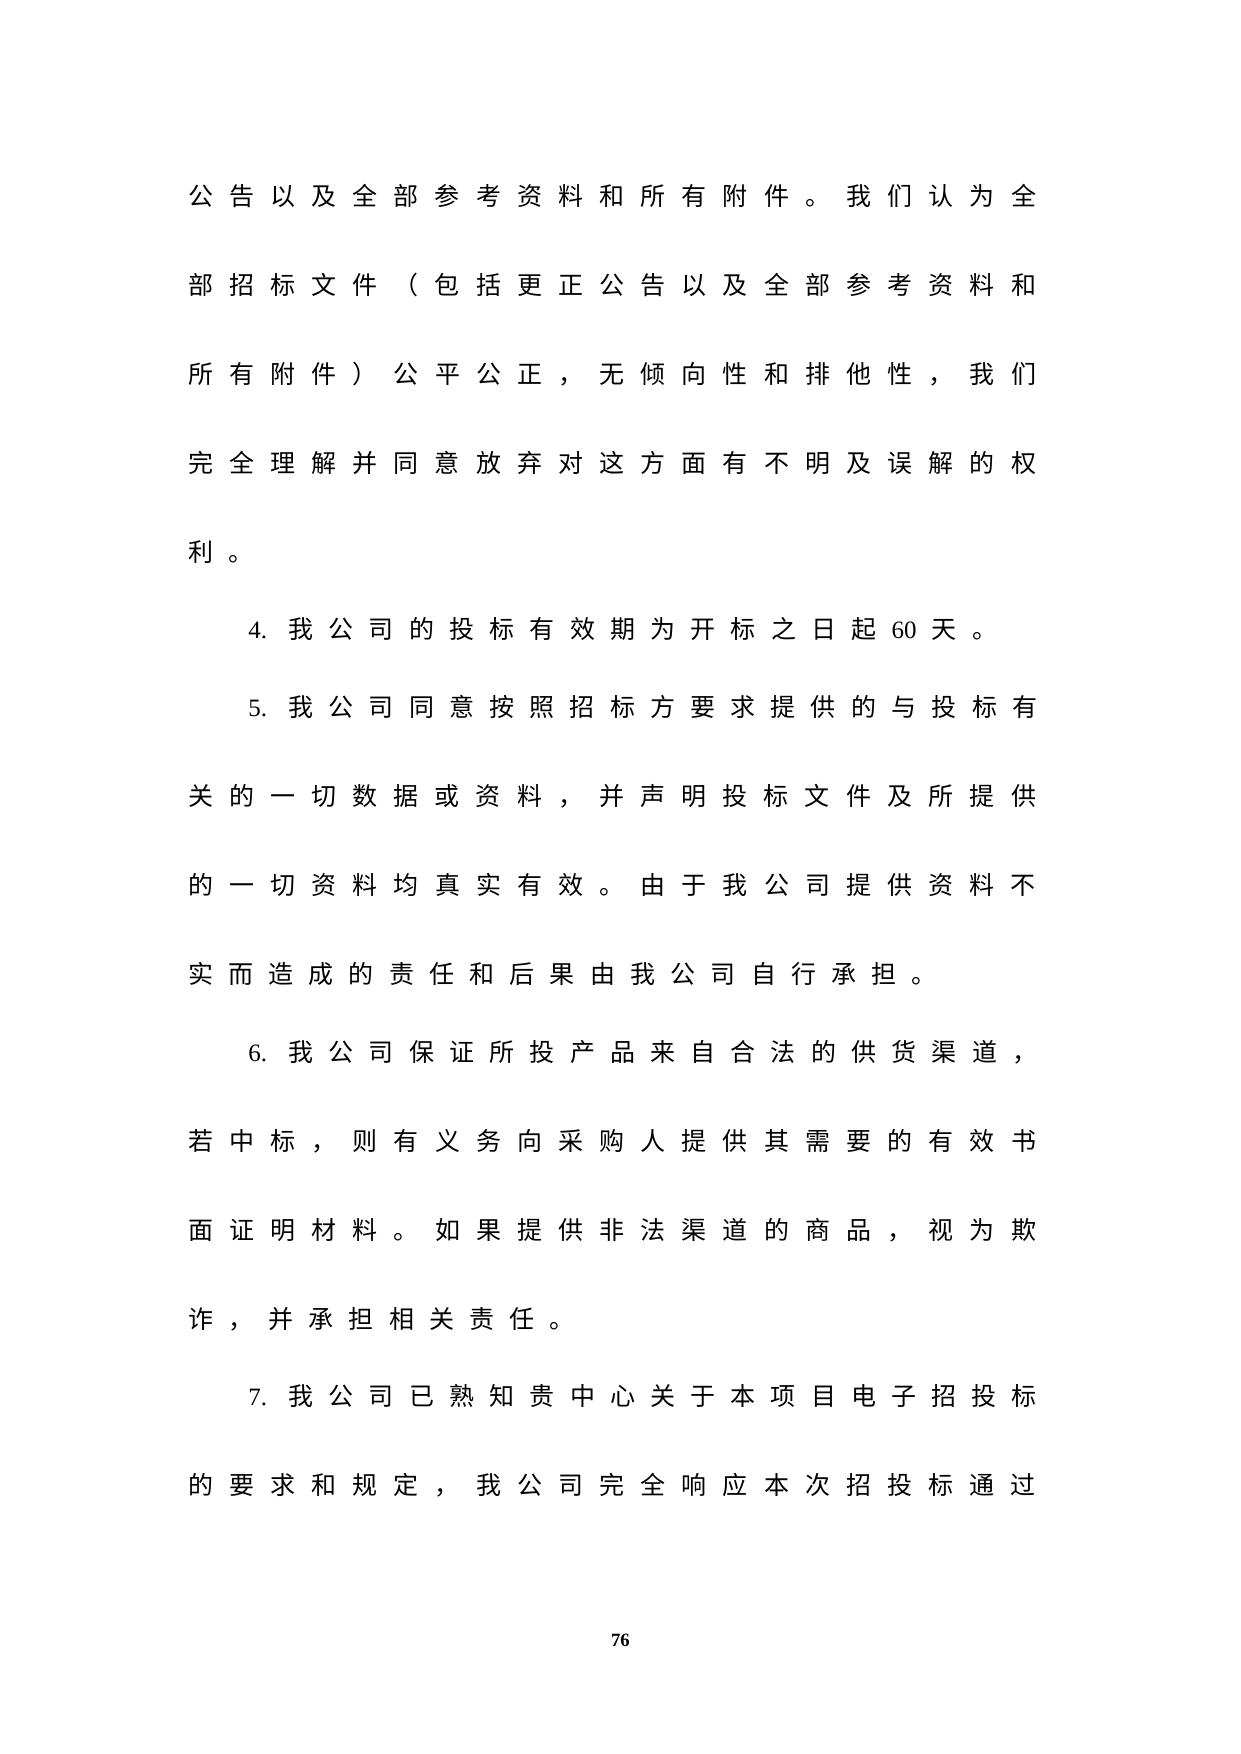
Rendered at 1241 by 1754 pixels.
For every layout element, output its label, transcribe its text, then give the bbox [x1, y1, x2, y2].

text 6. 我公司保证所投产品来自合法的供货渠道，若中标，则有义务向采购人提供其需要的有效书面证明材料。如果提供非法渠道的商品，视为欺诈，并承担相关责任。 [188, 1020, 1052, 1347]
text 5. 我公司同意按照招标方要求提供的与投标有关的一切数据或资料，并声明投标文件及所提供的一切资料均真实有效。由于我公司提供资料不实而造成的责任和后果由我公司自行承担。 [188, 676, 1052, 1002]
text 4. 我公司的投标有效期为开标之日起60天。 [188, 598, 1052, 658]
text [188, 1365, 1052, 1513]
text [188, 164, 1052, 580]
